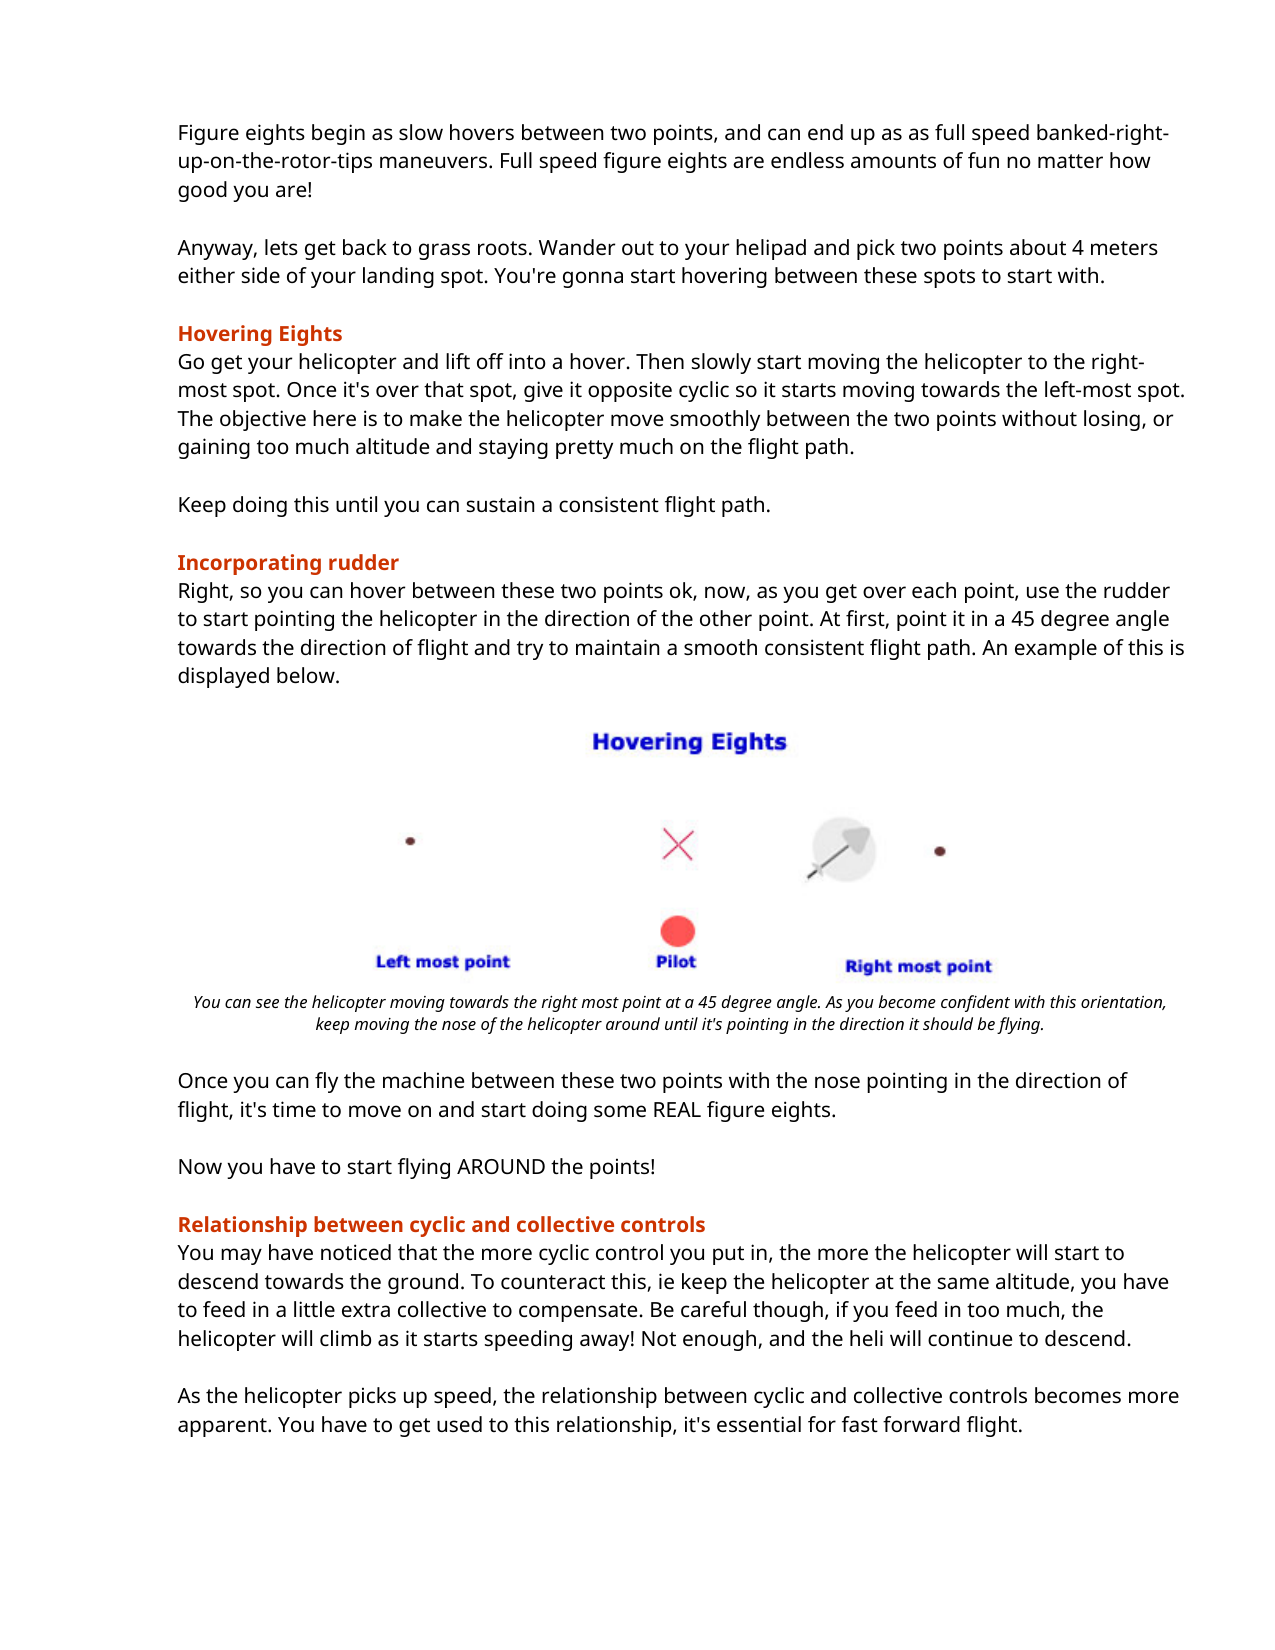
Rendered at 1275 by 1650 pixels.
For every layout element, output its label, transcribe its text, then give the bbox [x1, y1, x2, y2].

text As the helicopter picks up speed, the relationship between cyclic and collective controls becomes more apparent. You have to get used to this relationship, it's essential for fast forward flight. [177, 1381, 1186, 1438]
table_cell You can see the helicopter moving towards the right most point at a 45 degree angle. As you become confident with this orientation, keep moving the nose of the helicopter around until it's pointing in the direction it should be flying. [176, 989, 1185, 1037]
text Relationship between cyclic and collective controls You may have noticed that the more cyclic control you put in, the more the helicopter will start to descend towards the ground. To counteract this, ie keep the helicopter at the same altitude, you have to feed in a little extra collective to compensate. Be careful though, if you feed in too much, the helicopter will climb as it starts speeding away! Not enough, and the heli will continue to descend. [177, 1210, 1186, 1352]
text Once you can fly the machine between these two points with the nose pointing in the direction of flight, it's time to move on and start doing some REAL figure eights. [177, 1066, 1186, 1123]
text Incorporating rudder Right, so you can hover between these two points ok, now, as you get over each point, use the rudder to start pointing the helicopter in the direction of the other point. At first, point it in a 45 degree angle towards the direction of flight and try to maintain a smooth consistent flight path. An example of this is displayed below. [177, 548, 1186, 690]
text Now you have to start flying AROUND the points! [177, 1152, 1186, 1181]
text Keep doing this until you can sustain a consistent flight path. [177, 490, 1186, 518]
picture [348, 720, 1013, 988]
text Hovering Eights Go get your helicopter and lift off into a hover. Then slowly start moving the helicopter to the right-most spot. Once it's over that spot, give it opposite cyclic so it starts moving towards the left-most spot. The objective here is to make the helicopter move smoothly between the two points without losing, or gaining too much altitude and staying pretty much on the flight path. [177, 319, 1186, 461]
table_header [176, 719, 1185, 989]
text Figure eights begin as slow hovers between two points, and can end up as as full speed banked-right-up-on-the-rotor-tips maneuvers. Full speed figure eights are endless amounts of fun no matter how good you are! [177, 118, 1186, 203]
text Anyway, lets get back to grass roots. Wander out to your helipad and pick two points about 4 meters either side of your landing spot. You're gonna start hovering between these spots to start with. [177, 233, 1186, 289]
